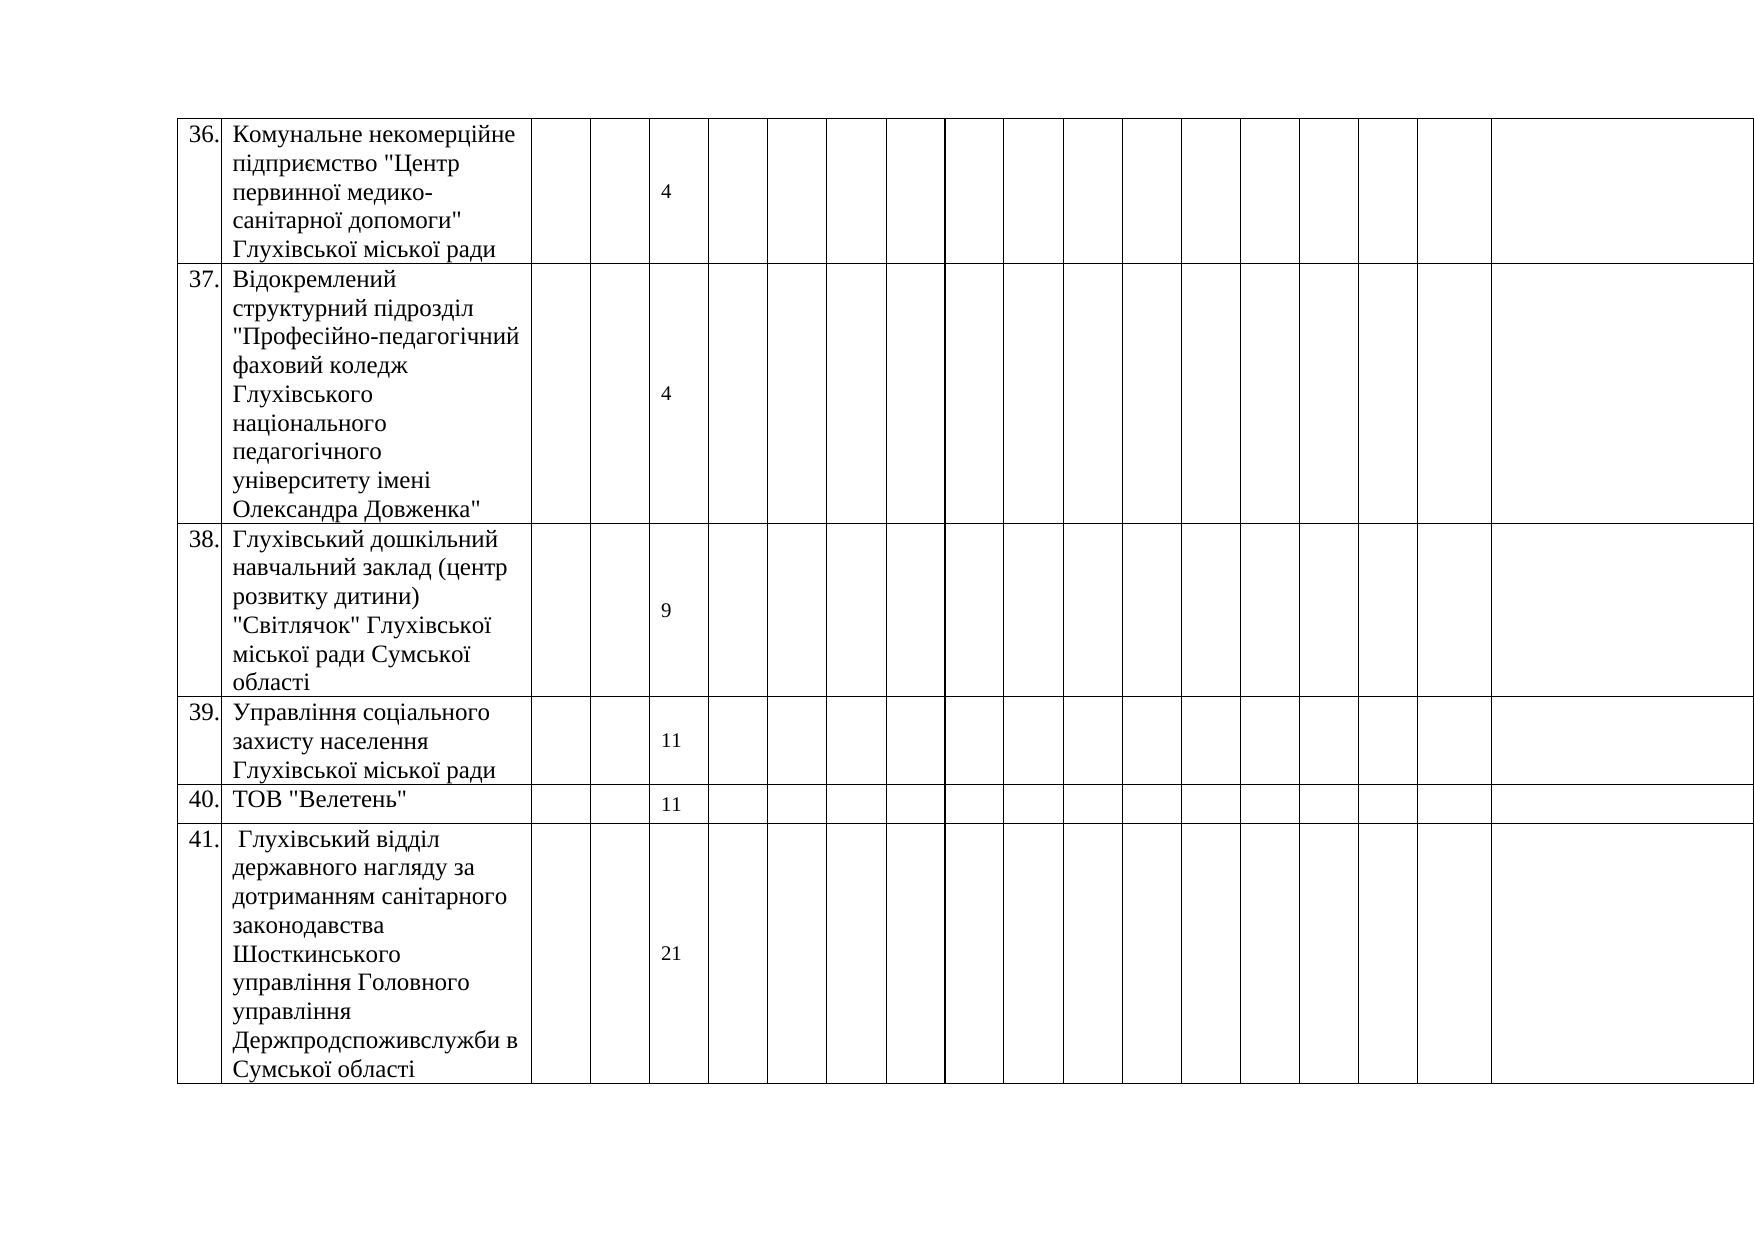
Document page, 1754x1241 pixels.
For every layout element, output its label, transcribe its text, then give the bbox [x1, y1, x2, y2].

table_cell [1492, 524, 1753, 696]
table_cell [178, 524, 221, 696]
table_cell [1064, 785, 1122, 823]
table_cell [768, 264, 826, 523]
table_cell [591, 264, 649, 523]
table_cell [827, 264, 886, 523]
table_cell [827, 697, 886, 783]
table_cell Глухівський дошкільний навчальний заклад (центр розвитку дитини) "Світлячок" Глухівської міської ради Сумської області [222, 524, 531, 696]
table_cell [1004, 824, 1063, 1082]
table_cell [887, 119, 944, 263]
table_cell [1064, 524, 1122, 696]
table_cell [1064, 824, 1122, 1082]
table_cell 9 [650, 524, 708, 696]
table_cell [1492, 119, 1753, 263]
table_cell [1241, 697, 1299, 783]
table_cell Управління соціального захисту населення Глухівської міської ради [222, 697, 531, 783]
table_cell [1418, 524, 1491, 696]
table_cell [827, 524, 886, 696]
table_cell [532, 697, 590, 783]
table_cell [887, 264, 944, 523]
table_cell [1004, 697, 1063, 783]
table_cell [1182, 785, 1240, 823]
table_cell [946, 119, 1003, 263]
table_cell [1300, 524, 1358, 696]
table_cell [709, 824, 767, 1082]
table_cell [709, 697, 767, 783]
table_cell [1241, 524, 1299, 696]
table_cell 4 [650, 119, 708, 263]
table_cell [591, 119, 649, 263]
table_cell [532, 824, 590, 1082]
table_cell [1241, 264, 1299, 523]
table_cell [178, 697, 221, 783]
table_cell [1492, 697, 1753, 783]
table_cell [1300, 697, 1358, 783]
table_cell [768, 697, 826, 783]
table_cell [946, 697, 1003, 783]
table_cell [768, 824, 826, 1082]
table_cell [709, 785, 767, 823]
table_cell [887, 697, 944, 783]
table_cell [532, 119, 590, 263]
table_cell [1064, 697, 1122, 783]
table_cell [1300, 785, 1358, 823]
table_cell [591, 524, 649, 696]
table_cell [1359, 264, 1417, 523]
table_cell [709, 524, 767, 696]
table_cell [1182, 119, 1240, 263]
table_cell [178, 785, 221, 823]
table_cell ТОВ "Велетень" [222, 785, 531, 823]
table_cell [1123, 824, 1181, 1082]
table_cell [1182, 264, 1240, 523]
table_cell [1182, 697, 1240, 783]
table_cell Відокремлений структурний підрозділ "Професійно-педагогічний фаховий коледж Глухівського національного педагогічного університету імені Олександра Довженка" [222, 264, 531, 523]
table_cell [591, 697, 649, 783]
table_cell [768, 119, 826, 263]
table_cell [1241, 119, 1299, 263]
table_cell [1300, 264, 1358, 523]
table_cell 11 [650, 785, 708, 823]
table_cell [1418, 119, 1491, 263]
table_cell Комунальне некомерційне підприємство "Центр первинної медико-санітарної допомоги" Глухівської міської ради [222, 119, 531, 263]
table_cell Глухівський відділ державного нагляду за дотриманням санітарного законодавства Шосткинського управління Головного управління Держпродспоживслужби в Сумської області [222, 824, 531, 1082]
table_cell [1004, 785, 1063, 823]
table_cell 21 [650, 824, 708, 1082]
table_cell [827, 785, 886, 823]
table_cell [946, 824, 1003, 1082]
table_cell [178, 264, 221, 523]
table_cell [1123, 119, 1181, 263]
table_cell [1492, 824, 1753, 1082]
table_cell [709, 264, 767, 523]
table_cell [827, 824, 886, 1082]
table_cell [946, 785, 1003, 823]
table_cell [1300, 119, 1358, 263]
table_cell [591, 824, 649, 1082]
table_cell [591, 785, 649, 823]
table_cell [887, 785, 944, 823]
table_cell [1004, 524, 1063, 696]
table_cell [768, 524, 826, 696]
table_cell [1418, 785, 1491, 823]
table_cell [532, 264, 590, 523]
table_cell [1123, 524, 1181, 696]
table_cell [1241, 824, 1299, 1082]
table_cell [1123, 785, 1181, 823]
table_cell [1004, 264, 1063, 523]
table_cell [1359, 119, 1417, 263]
table_cell [1492, 264, 1753, 523]
table_cell [1418, 824, 1491, 1082]
table_cell [532, 524, 590, 696]
table_cell [1359, 824, 1417, 1082]
table_cell [1182, 824, 1240, 1082]
table_cell [532, 785, 590, 823]
table_cell [887, 824, 944, 1082]
table_cell [1064, 264, 1122, 523]
table_cell [946, 264, 1003, 523]
table_cell [1064, 119, 1122, 263]
table_cell [1123, 697, 1181, 783]
table_cell [1004, 119, 1063, 263]
table_cell [709, 119, 767, 263]
table_cell [1359, 524, 1417, 696]
table_cell [946, 524, 1003, 696]
table_cell [178, 119, 221, 263]
table_cell [1359, 697, 1417, 783]
table_cell [827, 119, 886, 263]
table_cell [1359, 785, 1417, 823]
table_cell [1418, 264, 1491, 523]
table_cell [1241, 785, 1299, 823]
table_cell 4 [650, 264, 708, 523]
table_cell [1182, 524, 1240, 696]
table_cell [768, 785, 826, 823]
table_cell 11 [650, 697, 708, 783]
table_cell [178, 824, 221, 1082]
table_cell [887, 524, 944, 696]
table_cell [1492, 785, 1753, 823]
table_cell [1418, 697, 1491, 783]
table_cell [1300, 824, 1358, 1082]
table_cell [1123, 264, 1181, 523]
